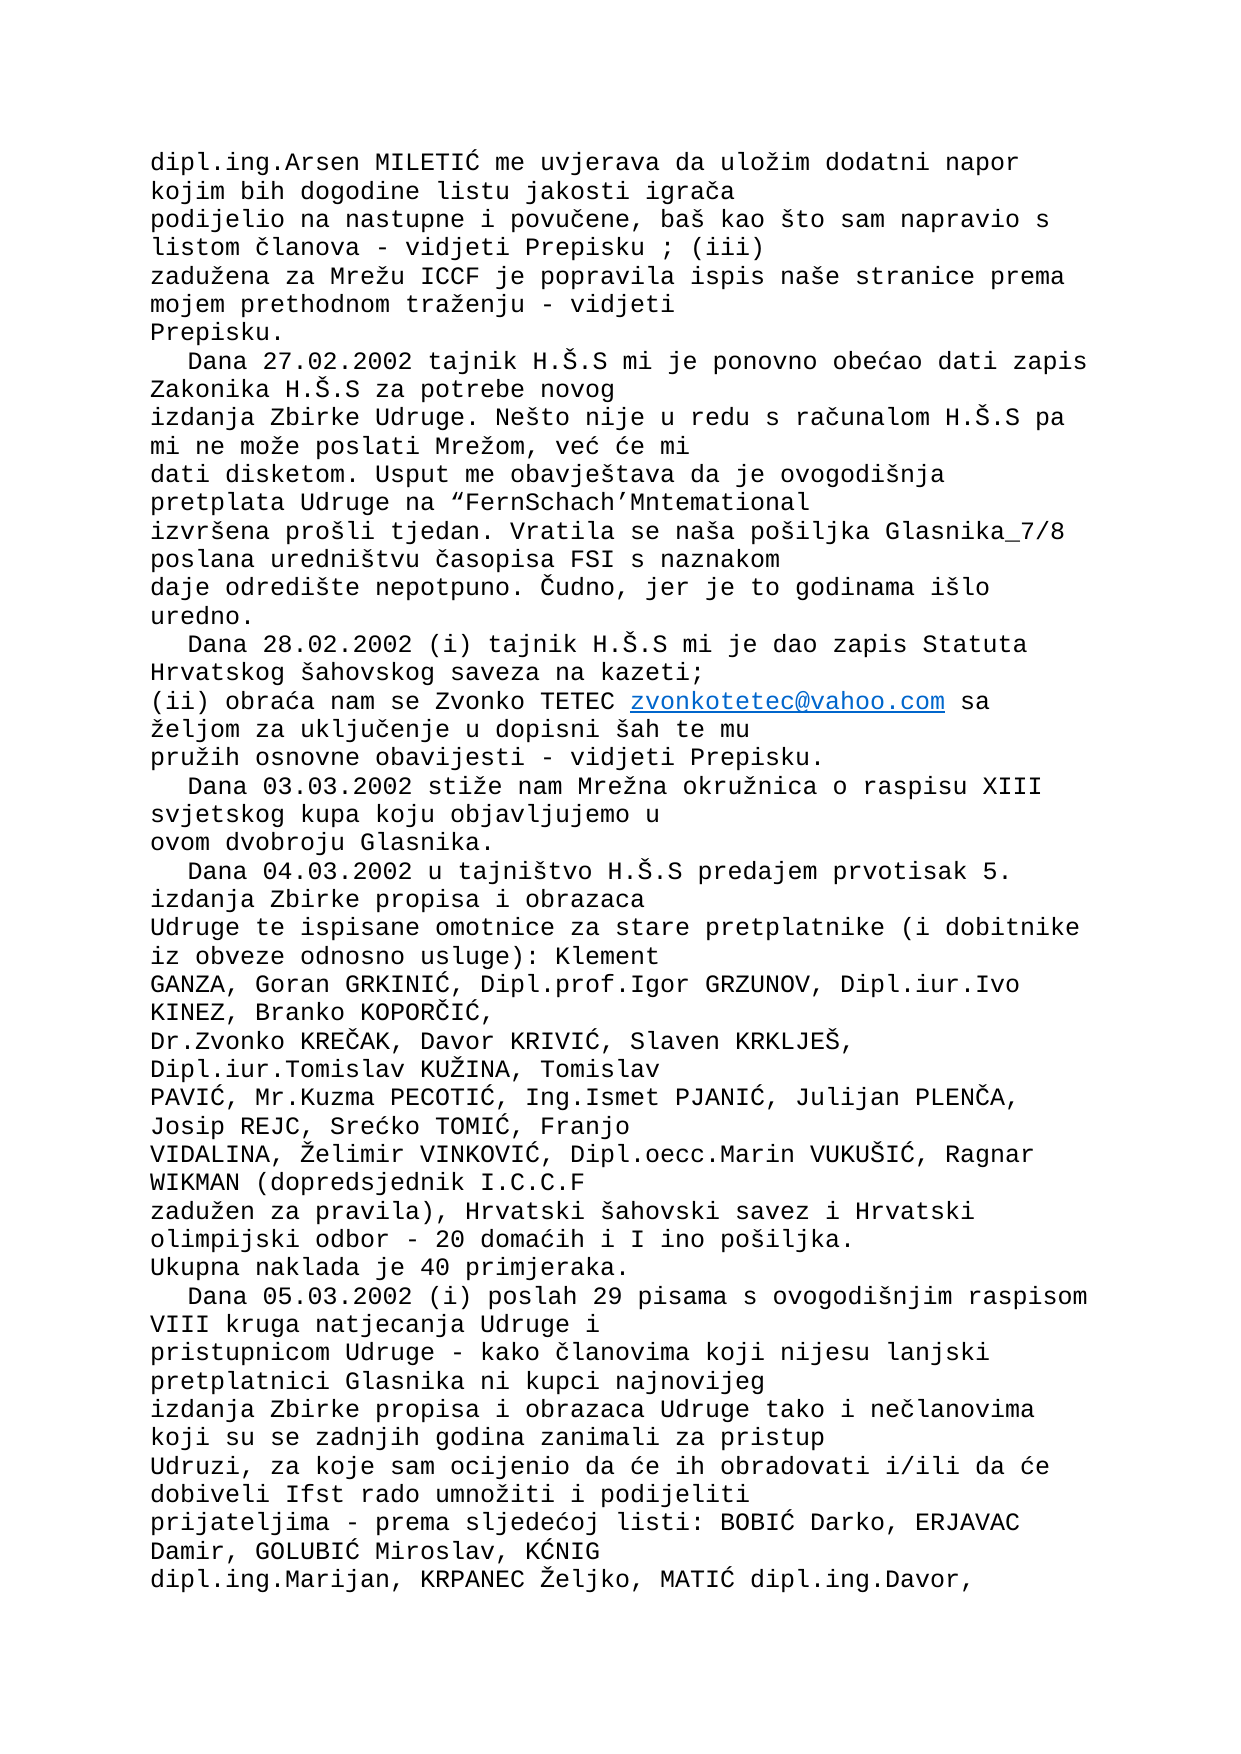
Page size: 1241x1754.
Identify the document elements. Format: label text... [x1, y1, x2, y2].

text Dana 04.03.2002 u tajništvo H.Š.S predajem prvotisak 5. izdanja Zbirke propisa i obrazaca Udruge te ispisane omotnice za stare pretplatnike (i dobitnike iz obveze odnosno usluge): Klement GANZA, Goran GRKINIĆ, Dipl.prof.Igor GRZUNOV, Dipl.iur.Ivo KINEZ, Branko KOPORČIĆ, Dr.Zvonko KREČAK, Davor KRIVIĆ, Slaven KRKLJEŠ, Dipl.iur.Tomislav KUŽINA, Tomislav PAVIĆ, Mr.Kuzma PECOTIĆ, Ing.Ismet PJANIĆ, Julijan PLENČA, Josip REJC, Srećko TOMIĆ, Franjo VIDALINA, Želimir VINKOVIĆ, Dipl.oecc.Marin VUKUŠIĆ, Ragnar WIKMAN (dopredsjednik I.C.C.F zadužen za pravila), Hrvatski šahovski savez i Hrvatski olimpijski odbor - 20 domaćih i I ino pošiljka. Ukupna naklada je 40 primjeraka. [150, 858, 1090, 1283]
text dipl.ing.Arsen MILETIĆ me uvjerava da uložim dodatni napor kojim bih dogodine listu jakosti igrača podijelio na nastupne i povučene, baš kao što sam napravio s listom članova - vidjeti Prepisku ; (iii) zadužena za Mrežu ICCF je popravila ispis naše stranice prema mojem prethodnom traženju - vidjeti [150, 150, 1090, 320]
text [150, 1283, 1090, 1595]
text Prepisku. [150, 320, 1090, 348]
text Dana 27.02.2002 tajnik H.Š.S mi je ponovno obećao dati zapis Zakonika H.Š.S za potrebe novog izdanja Zbirke Udruge. Nešto nije u redu s računalom H.Š.S pa mi ne može poslati Mrežom, već će mi dati disketom. Usput me obavještava da je ovogodišnja pretplata Udruge na “FernSchach’Mntemational izvršena prošli tjedan. Vratila se naša pošiljka Glasnika_7/8 poslana uredništvu časopisa FSI s naznakom daje odredište nepotpuno. Čudno, jer je to godinama išlo uredno. [150, 348, 1090, 632]
text Dana 28.02.2002 (i) tajnik H.Š.S mi je dao zapis Statuta Hrvatskog šahovskog saveza na kazeti; (ii) obraća nam se Zvonko TETEC zvonkotetec@vahoo.com sa željom za uključenje u dopisni šah te mu pružih osnovne obavijesti - vidjeti Prepisku. [150, 632, 1090, 773]
text Dana 03.03.2002 stiže nam Mrežna okružnica o raspisu XIII svjetskog kupa koju objavljujemo u ovom dvobroju Glasnika. [150, 773, 1090, 858]
